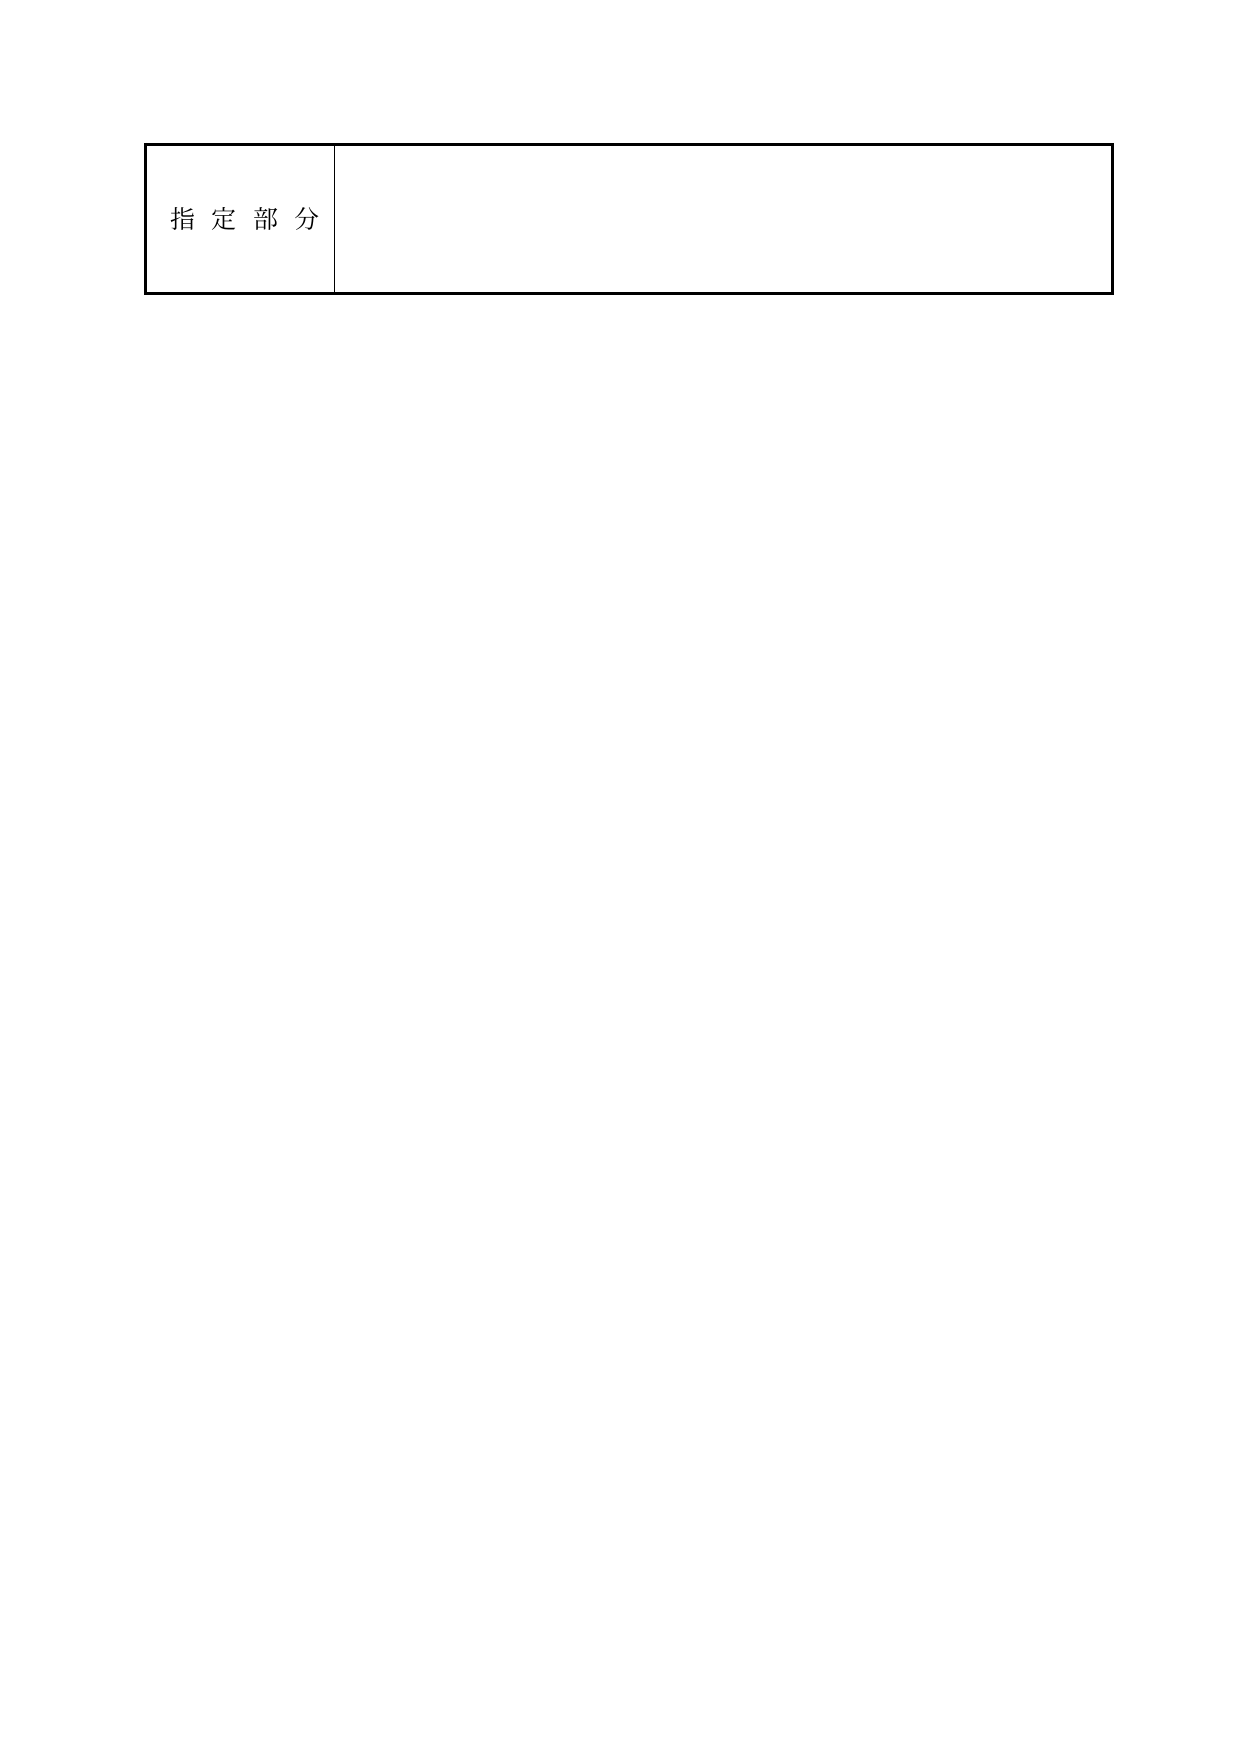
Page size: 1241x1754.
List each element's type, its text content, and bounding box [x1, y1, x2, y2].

table_cell 指定部分 [147, 146, 334, 292]
table_cell [335, 146, 1111, 292]
